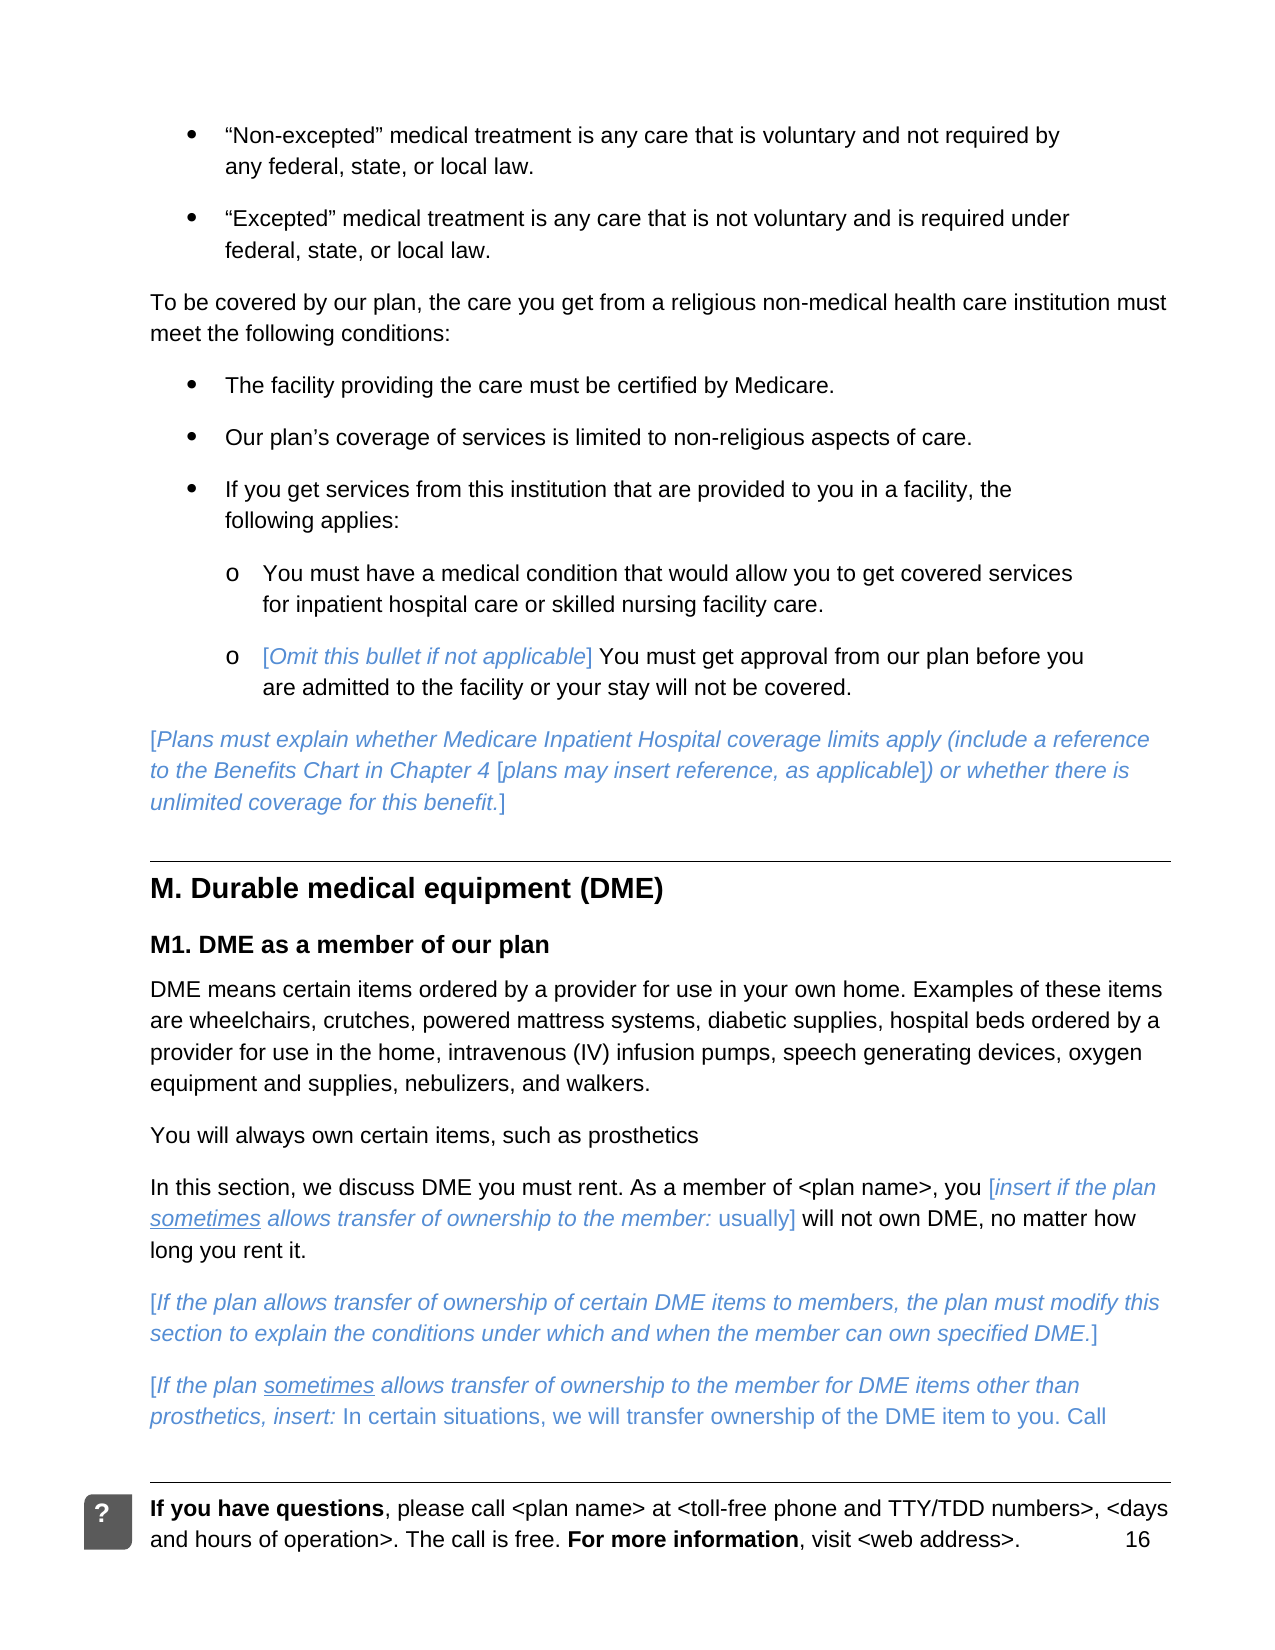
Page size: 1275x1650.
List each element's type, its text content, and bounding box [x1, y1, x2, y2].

list “Excepted” medical treatment is any care that is not voluntary and is required under federal, state, or local law. [187, 202, 1096, 264]
subtitle M. Durable medical equipment (DME) [150, 862, 1171, 906]
list “Non-excepted” medical treatment is any care that is voluntary and not required by any federal, state, or local law. [187, 118, 1096, 181]
list The facility providing the care must be certified by Medicare. [187, 368, 1096, 400]
list Our plan’s coverage of services is limited to non-religious aspects of care. [187, 421, 1096, 452]
text [Plans must explain whether Medicare Inpatient Hospital coverage limits apply (include a reference to the Benefits Chart in Chapter 4 [plans may insert reference, as applicable]) or whether there is unlimited coverage for this benefit.] [150, 723, 1171, 816]
text To be covered by our plan, the care you get from a religious non-medical health care institution must meet the following conditions: [150, 285, 1171, 348]
text In this section, we discuss DME you must rent. As a member of <plan name>, you [insert if the plan sometimes allows transfer of ownership to the member: usually] will not own DME, no matter how long you rent it. [150, 1171, 1171, 1264]
subtitle M1. DME as a member of our plan [150, 927, 1096, 960]
text [If the plan allows transfer of ownership of certain DME items to members, the plan must modify this section to explain the conditions under which and when the member can own specified DME.] [150, 1285, 1171, 1348]
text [150, 1368, 1171, 1431]
list You must have a medical condition that would allow you to get covered services for inpatient hospital care or skilled nursing facility care. [225, 556, 1096, 618]
text You will always own certain items, such as prosthetics [150, 1118, 1171, 1150]
text DME means certain items ordered by a provider for use in your own home. Examples of these items are wheelchairs, crutches, powered mattress systems, diabetic supplies, hospital beds ordered by a provider for use in the home, intravenous (IV) infusion pumps, speech generating devices, oxygen equipment and supplies, nebulizers, and walkers. [150, 973, 1171, 1098]
list [Omit this bullet if not applicable] You must get approval from our plan before you are admitted to the facility or your stay will not be covered. [225, 639, 1096, 702]
list If you get services from this institution that are provided to you in a facility, the following applies: [187, 473, 1096, 535]
